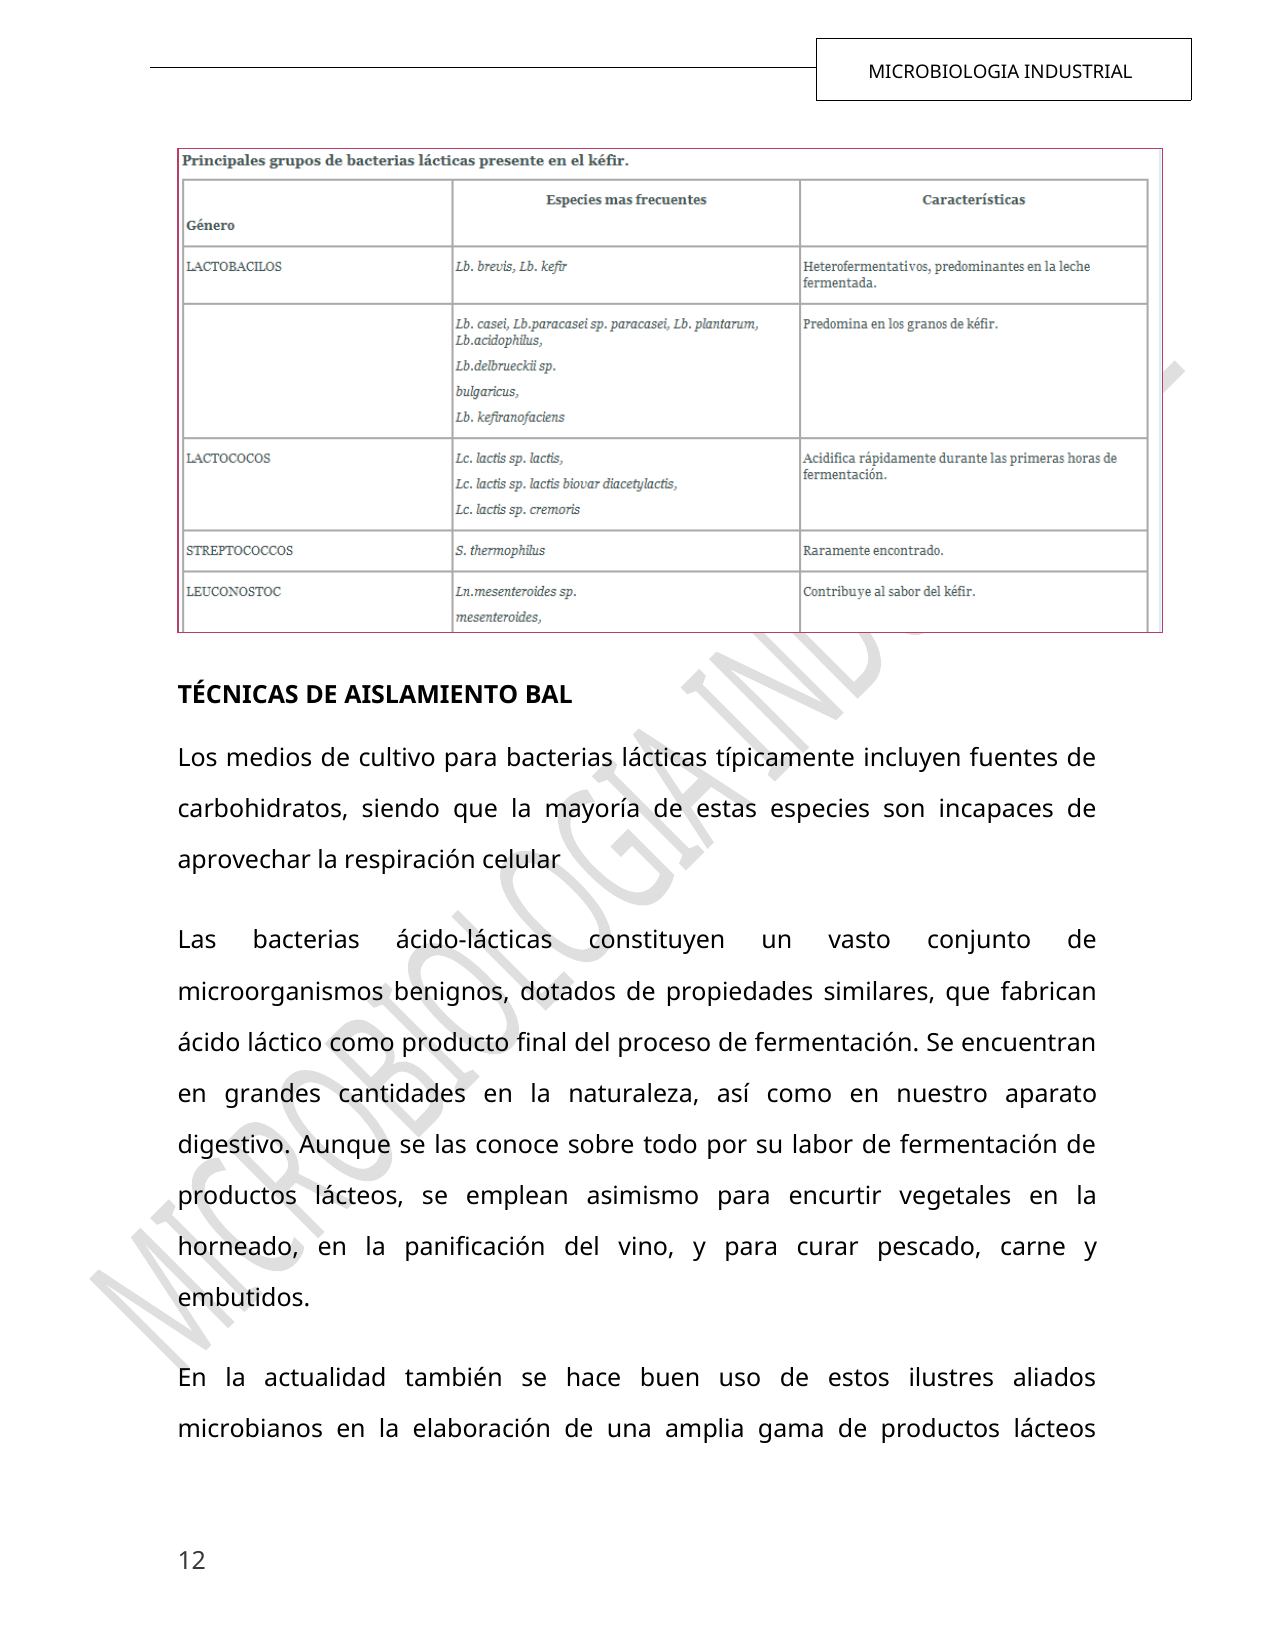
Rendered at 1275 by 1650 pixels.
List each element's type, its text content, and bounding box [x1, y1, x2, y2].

text Las bacterias ácido-lácticas constituyen un vasto conjunto de microorganismos benignos, dotados de propiedades similares, que fabrican ácido láctico como producto final del proceso de fermentación. Se encuentran en grandes cantidades en la naturaleza, así como en nuestro aparato digestivo. Aunque se las conoce sobre todo por su labor de fermentación de productos lácteos, se emplean asimismo para encurtir vegetales en la horneado, en la panificación del vino, y para curar pescado, carne y embutidos. [177, 922, 1098, 1313]
text Los medios de cultivo para bacterias lácticas típicamente incluyen fuentes de carbohidratos, siendo que la mayoría de estas especies son incapaces de aprovechar la respiración celular [177, 740, 1098, 876]
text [177, 1359, 1098, 1445]
subtitle TÉCNICAS DE AISLAMIENTO BAL [177, 677, 1098, 711]
picture [179, 149, 1162, 632]
